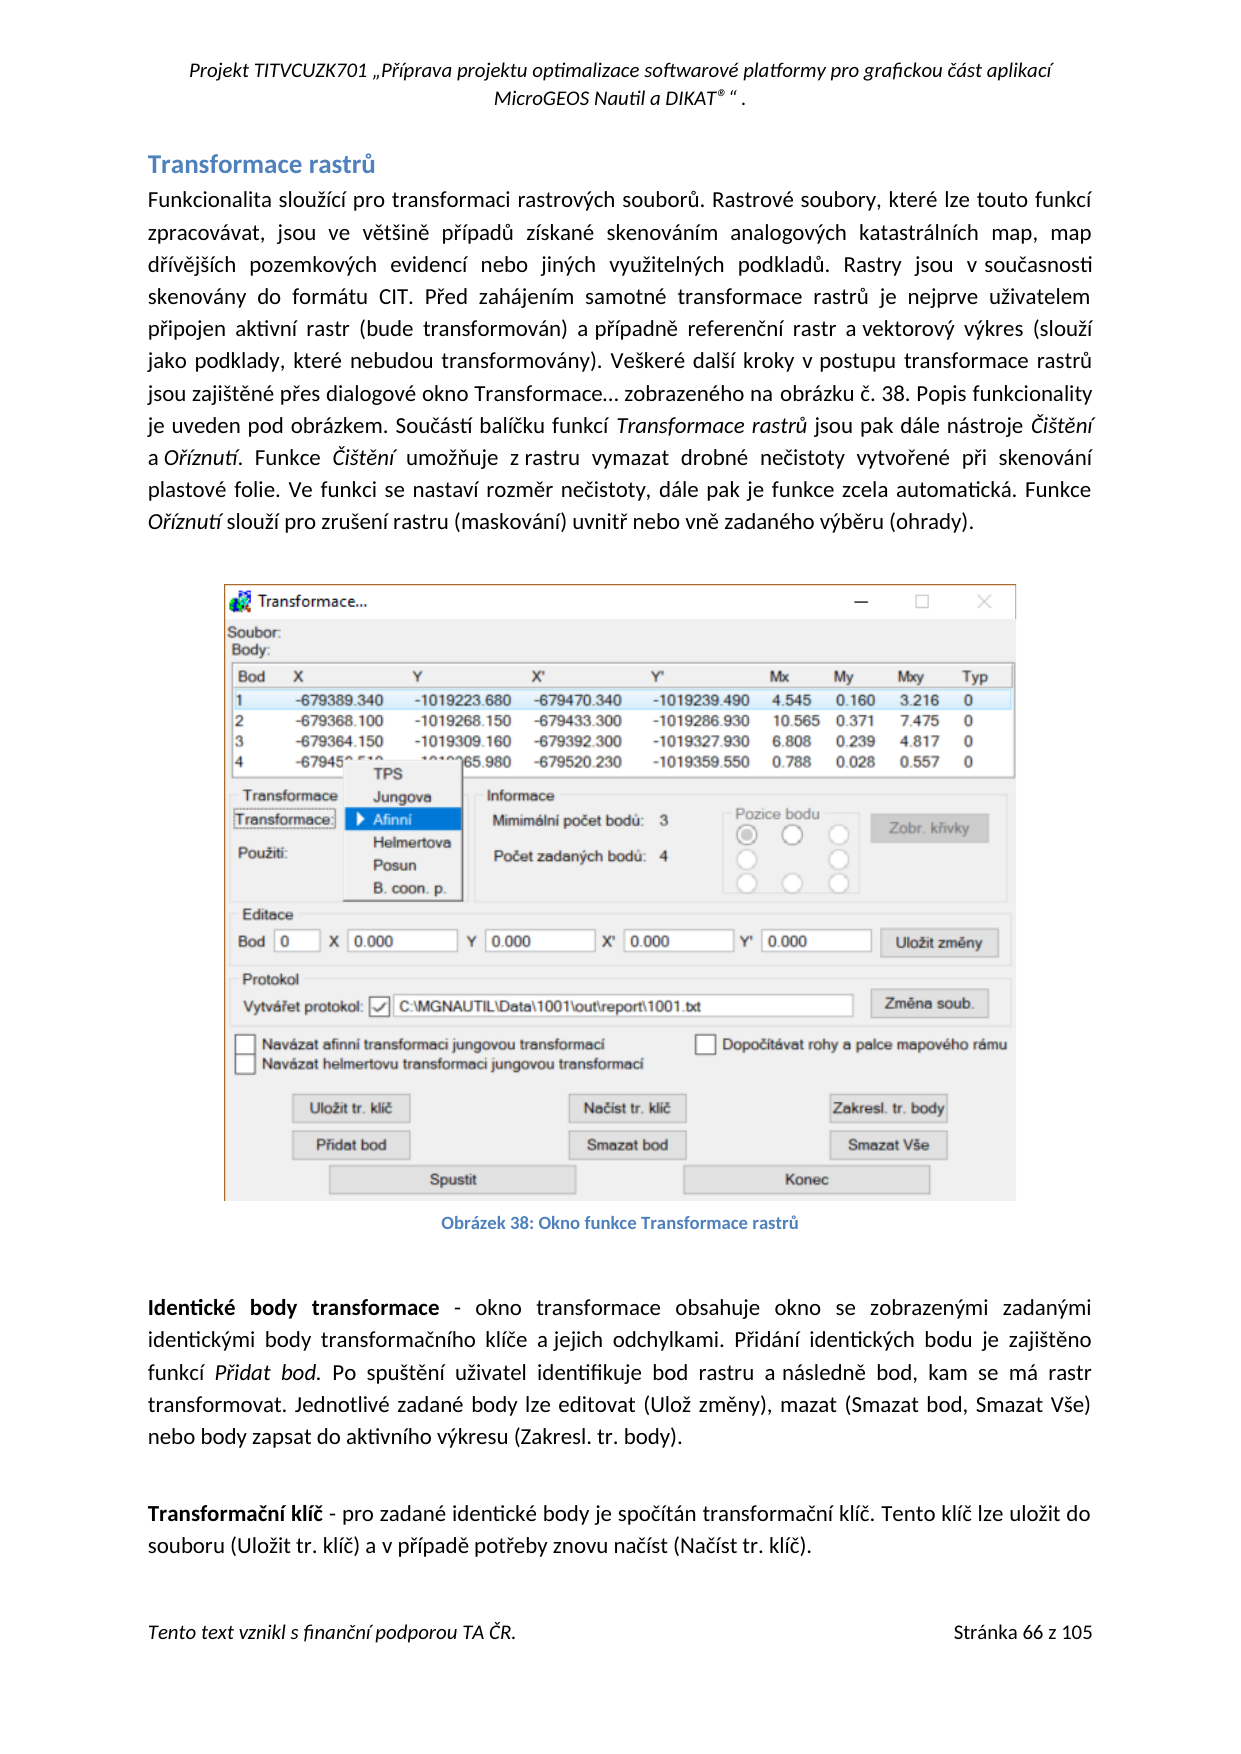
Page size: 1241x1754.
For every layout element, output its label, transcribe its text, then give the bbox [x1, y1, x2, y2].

picture [224, 584, 1017, 1201]
text Identické body transformace - okno transformace obsahuje okno se zobrazenými zadanými identickými body transformačního klíče a jejich odchylkami. Přidání identických bodu je zajištěno funkcí Přidat bod. Po spuštění uživatel identifikuje bod rastru a následně bod, kam se má rastr transformovat. Jednotlivé zadané body lze editovat (Ulož změny), mazat (Smazat bod, Smazat Vše) nebo body zapsat do aktivního výkresu (Zakresl. tr. body). [148, 1293, 1093, 1450]
subtitle Transformace rastrů [148, 148, 1093, 181]
text Funkcionalita sloužící pro transformaci rastrových souborů. Rastrové soubory, které lze touto funkcí zpracovávat, jsou ve většině případů získané skenováním analogových katastrálních map, map dřívějších pozemkových evidencí nebo jiných využitelných podkladů. Rastry jsou v současnosti skenovány do formátu CIT. Před zahájením samotné transformace rastrů je nejprve uživatelem připojen aktivní rastr (bude transformován) a případně referenční rastr a vektorový výkres (slouží jako podklady, které nebudou transformovány). Veškeré další kroky v postupu transformace rastrů jsou zajištěné přes dialogové okno Transformace… zobrazeného na obrázku č. 38. Popis funkcionality je uveden pod obrázkem. Součástí balíčku funkcí Transformace rastrů jsou pak dále nástroje Čištění a Oříznutí. Funkce Čištění umožňuje z rastru vymazat drobné nečistoty vytvořené při skenování plastové folie. Ve funkci se nastaví rozměr nečistoty, dále pak je funkce zcela automatická. Funkce Oříznutí slouží pro zrušení rastru (maskování) uvnitř nebo vně zadaného výběru (ohrady). [148, 186, 1093, 535]
text Transformační klíč - pro zadané identické body je spočítán transformační klíč. Tento klíč lze uložit do souboru (Uložit tr. klíč) a v případě potřeby znovu načíst (Načíst tr. klíč). [148, 1499, 1093, 1559]
